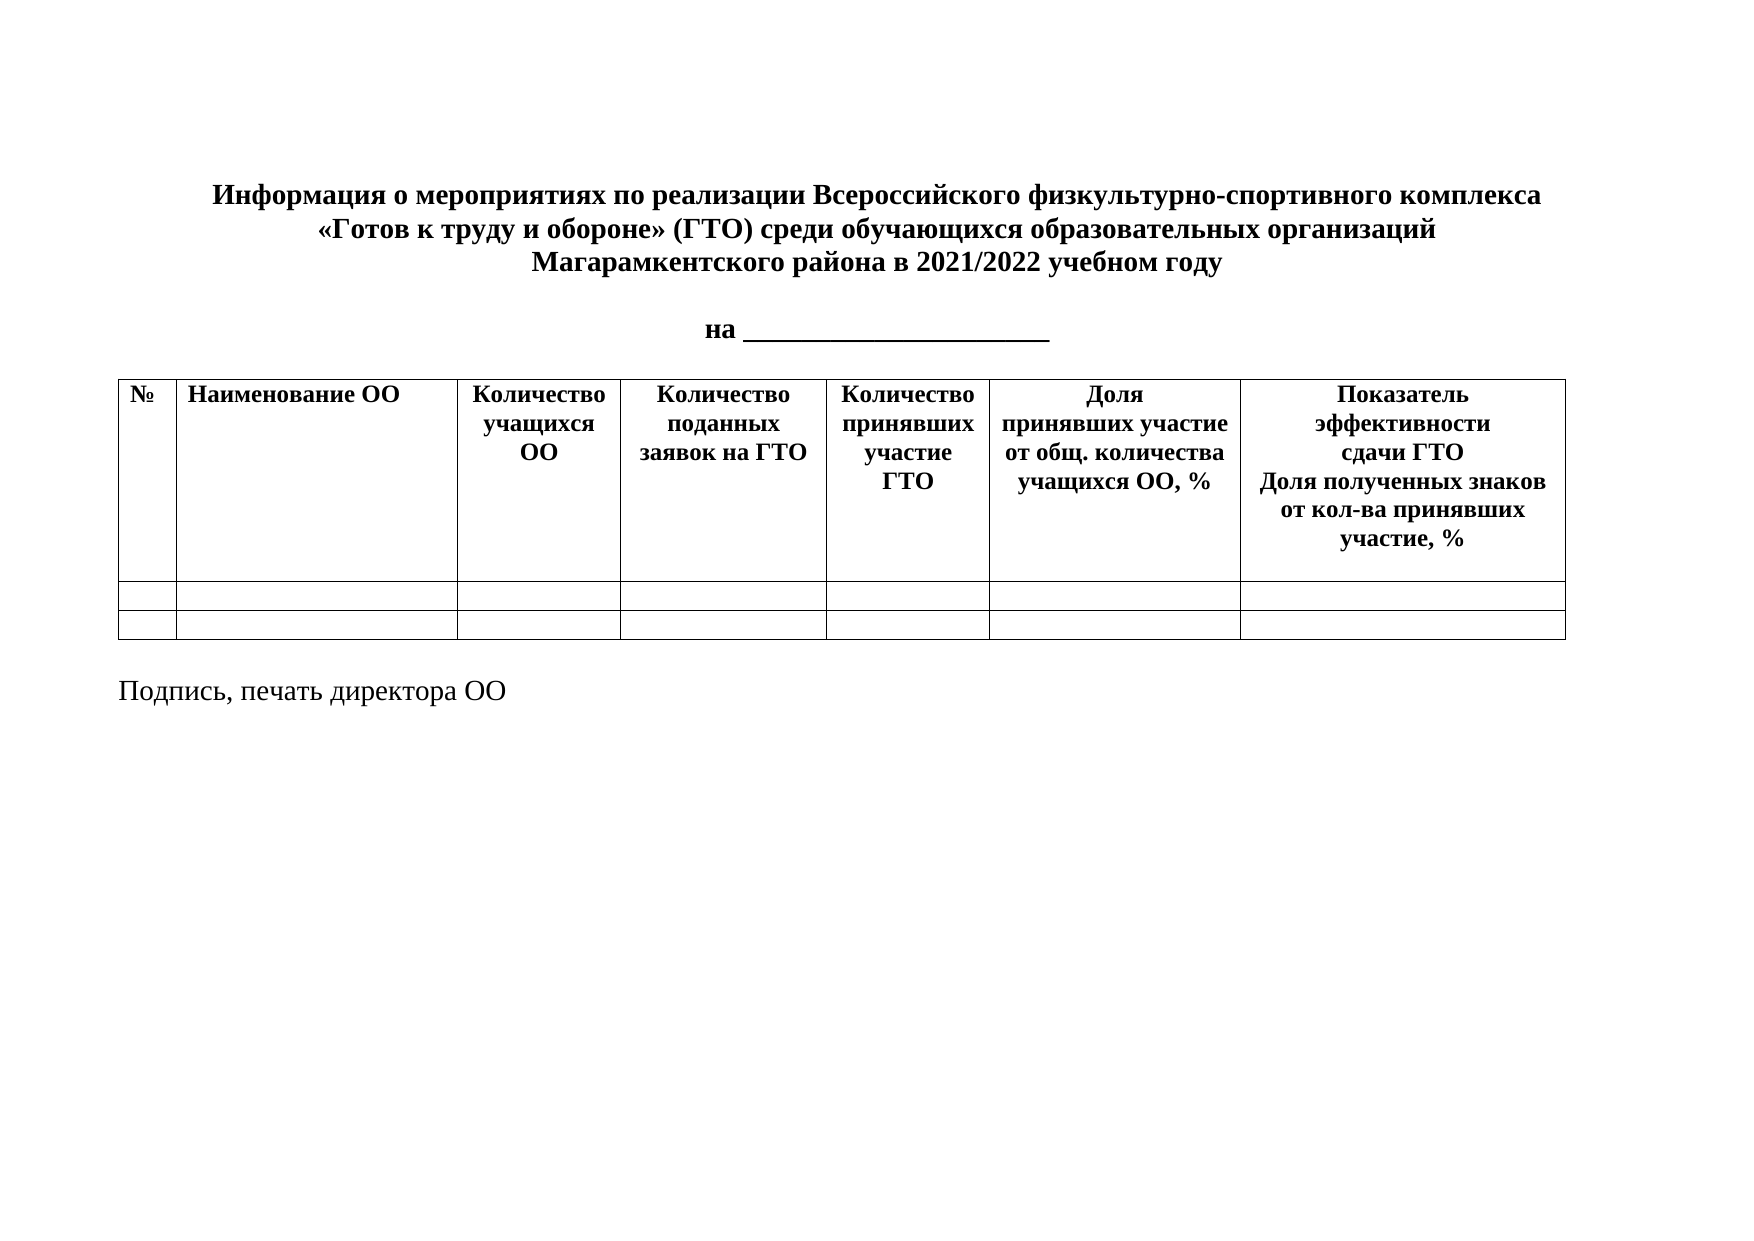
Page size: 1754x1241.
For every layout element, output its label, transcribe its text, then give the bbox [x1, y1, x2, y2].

table_cell [177, 582, 457, 610]
table_cell [119, 611, 176, 639]
text «Готов к труду и обороне» (ГТО) среди обучающихся образовательных организаций [118, 211, 1636, 244]
table_header Количество учащихся ОО [458, 380, 620, 581]
text Информация о мероприятиях по реализации Всероссийского физкультурно-спортивного комплекса [118, 177, 1636, 211]
table_header Показатель эффективности сдачи ГТО Доля полученных знаков от кол-ва принявших участие, % [1241, 380, 1565, 581]
table_cell [827, 582, 989, 610]
table_cell [177, 611, 457, 639]
table_header Доля принявших участие от общ. количества учащихся ОО, % [990, 380, 1240, 581]
table_cell [458, 611, 620, 639]
table_cell [990, 582, 1240, 610]
table_cell [621, 611, 826, 639]
text Подпись, печать директора ОО [118, 673, 1636, 707]
table_header № [119, 380, 176, 581]
table_cell [990, 611, 1240, 639]
table_header Наименование ОО [177, 380, 457, 581]
text Магарамкентского района в 2021/2022 учебном году [118, 244, 1636, 278]
table_cell [458, 582, 620, 610]
table_cell [1241, 611, 1565, 639]
table_cell [621, 582, 826, 610]
text на _____________________ [118, 311, 1636, 345]
table_header Количество принявших участие ГТО [827, 380, 989, 581]
table_cell [119, 582, 176, 610]
table_cell [827, 611, 989, 639]
table_header Количество поданных заявок на ГТО [621, 380, 826, 581]
table_cell [1241, 582, 1565, 610]
